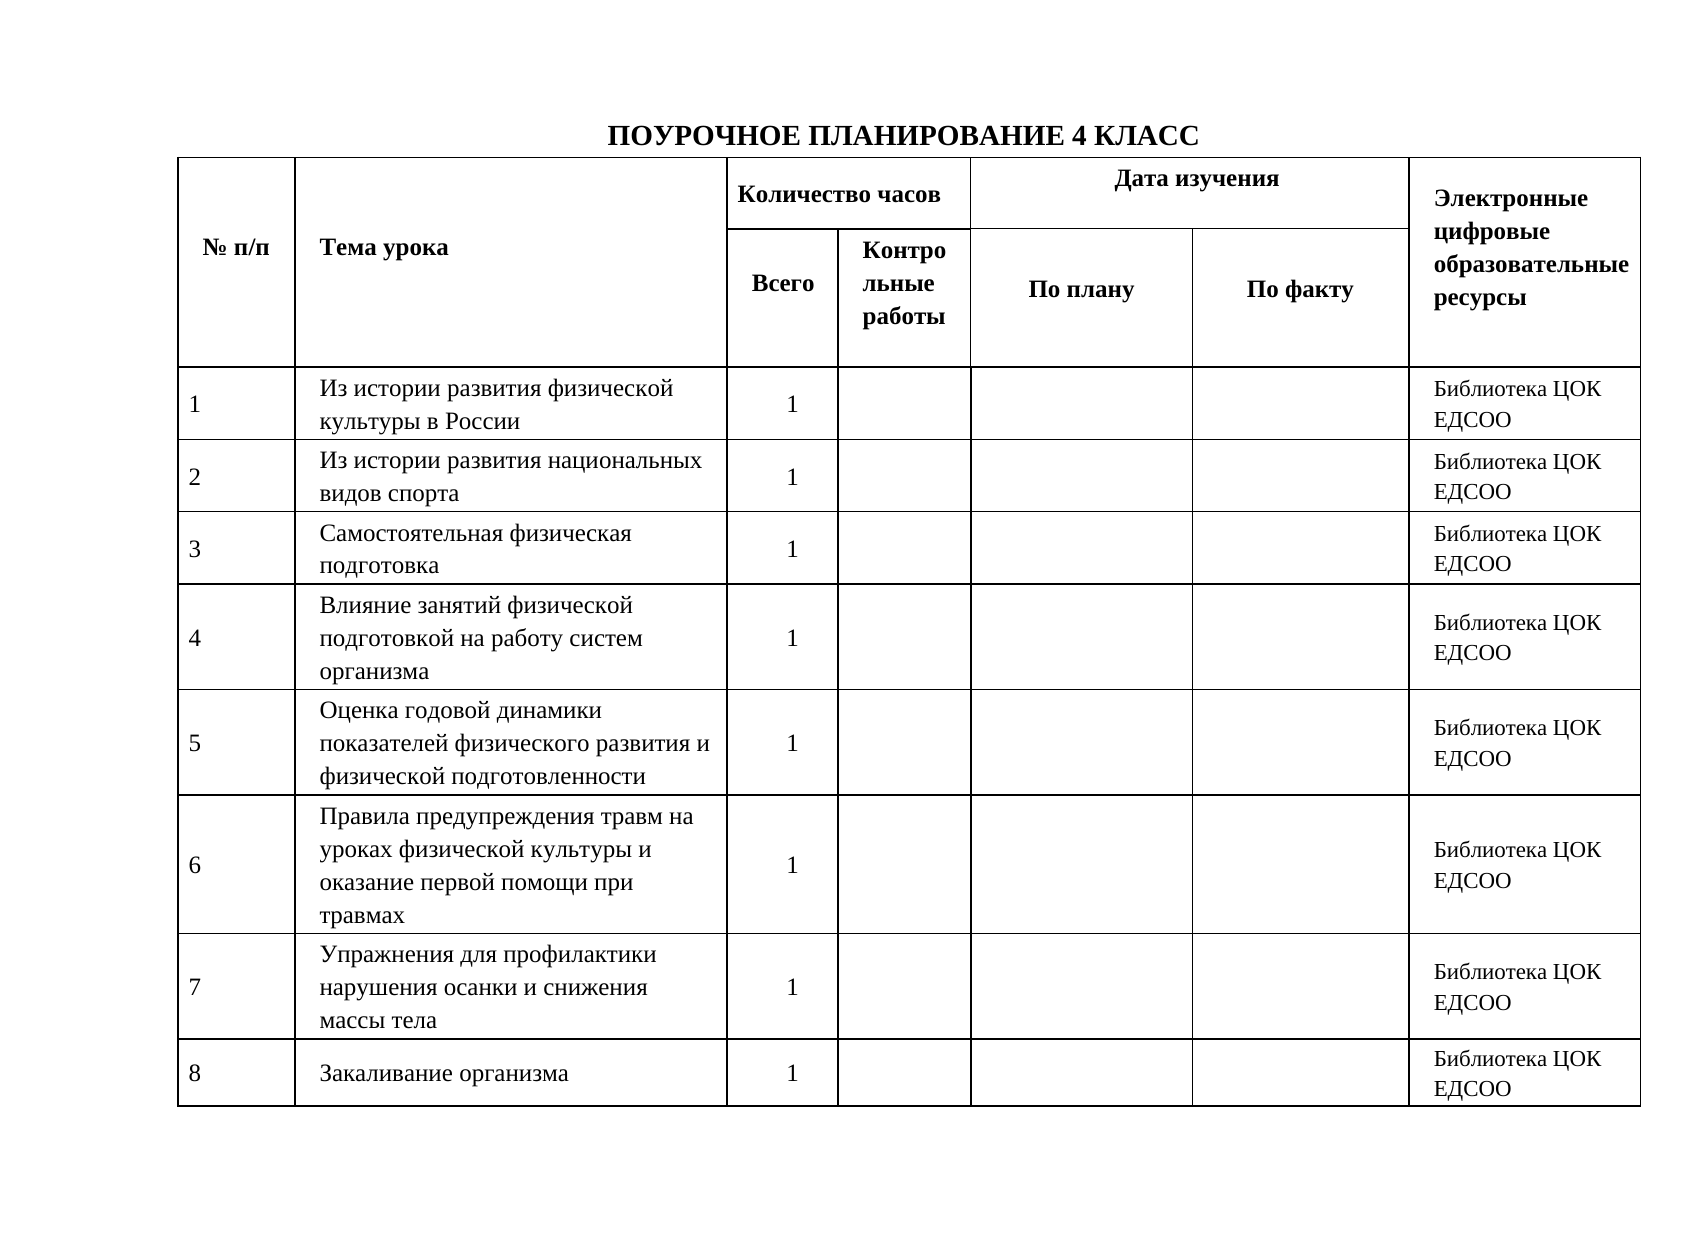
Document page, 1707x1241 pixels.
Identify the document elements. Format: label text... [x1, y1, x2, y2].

table_cell Упражнения для профилактики нарушения осанки и снижения массы тела [296, 934, 726, 1038]
table_cell Библиотека ЦОК ЕДСОО [1410, 440, 1640, 511]
table_cell Из истории развития национальных видов спорта [296, 440, 726, 511]
table_cell [839, 690, 970, 794]
table_cell Библиотека ЦОК ЕДСОО [1410, 934, 1640, 1038]
table_cell [972, 796, 1192, 932]
table_cell Из истории развития физической культуры в России [296, 368, 726, 438]
table_cell [839, 368, 970, 438]
table_cell [839, 512, 970, 583]
table_cell 4 [179, 585, 294, 689]
table_cell Правила предупреждения травм на уроках физической культуры и оказание первой помощи при травмах [296, 796, 726, 932]
table_cell [972, 1040, 1192, 1105]
table_cell [839, 1040, 970, 1105]
table_cell [839, 796, 970, 932]
table_cell 1 [728, 796, 837, 932]
table_cell Самостоятельная физическая подготовка [296, 512, 726, 583]
table_cell По факту [1193, 229, 1408, 366]
table_cell Влияние занятий физической подготовкой на работу систем организма [296, 585, 726, 689]
table_cell По плану [971, 229, 1192, 366]
table_cell [1193, 585, 1408, 689]
table_cell 7 [179, 934, 294, 1038]
table_cell [1193, 512, 1408, 583]
table_cell [839, 934, 970, 1038]
table_cell [1193, 690, 1408, 794]
table_cell 1 [728, 440, 837, 511]
table_header Дата изучения [971, 158, 1408, 228]
table_header № п/п [179, 158, 294, 366]
table_cell 5 [179, 690, 294, 794]
table_header Тема урока [296, 158, 726, 366]
table_cell Контрольные работы [839, 230, 970, 366]
table_cell [1193, 440, 1408, 511]
table_cell 1 [728, 512, 837, 583]
table_cell [972, 512, 1192, 583]
table_cell 1 [728, 1040, 837, 1105]
text ПОУРОЧНОЕ ПЛАНИРОВАНИЕ 4 КЛАСС [190, 118, 1618, 152]
table_cell Закаливание организма [296, 1040, 726, 1105]
table_cell [1193, 368, 1408, 438]
table_cell [1193, 796, 1408, 932]
table_cell [972, 934, 1192, 1038]
table_cell Библиотека ЦОК ЕДСОО [1410, 368, 1640, 438]
table_cell 1 [728, 934, 837, 1038]
table_cell [972, 368, 1192, 438]
table_header Количество часов [728, 158, 970, 228]
table_cell 6 [179, 796, 294, 932]
table_cell 3 [179, 512, 294, 583]
table_header Электронные цифровые образовательные ресурсы [1410, 158, 1640, 366]
table_cell Библиотека ЦОК ЕДСОО [1410, 585, 1640, 689]
table_cell [972, 690, 1192, 794]
table_cell 1 [728, 368, 837, 438]
table_cell [1193, 934, 1408, 1038]
table_cell [1193, 1040, 1408, 1105]
table_cell Библиотека ЦОК ЕДСОО [1410, 690, 1640, 794]
table_cell [839, 440, 970, 511]
table_cell Библиотека ЦОК ЕДСОО [1410, 512, 1640, 583]
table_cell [1410, 1040, 1640, 1105]
table_cell 2 [179, 440, 294, 511]
table_cell [972, 440, 1192, 511]
table_cell [839, 585, 970, 689]
table_cell Оценка годовой динамики показателей физического развития и физической подготовленности [296, 690, 726, 794]
table_cell 8 [179, 1040, 294, 1105]
table_cell 1 [728, 585, 837, 689]
table_cell [972, 585, 1192, 689]
table_cell 1 [179, 368, 294, 438]
table_cell Библиотека ЦОК ЕДСОО [1410, 796, 1640, 932]
table_cell 1 [728, 690, 837, 794]
table_cell Всего [728, 230, 837, 366]
